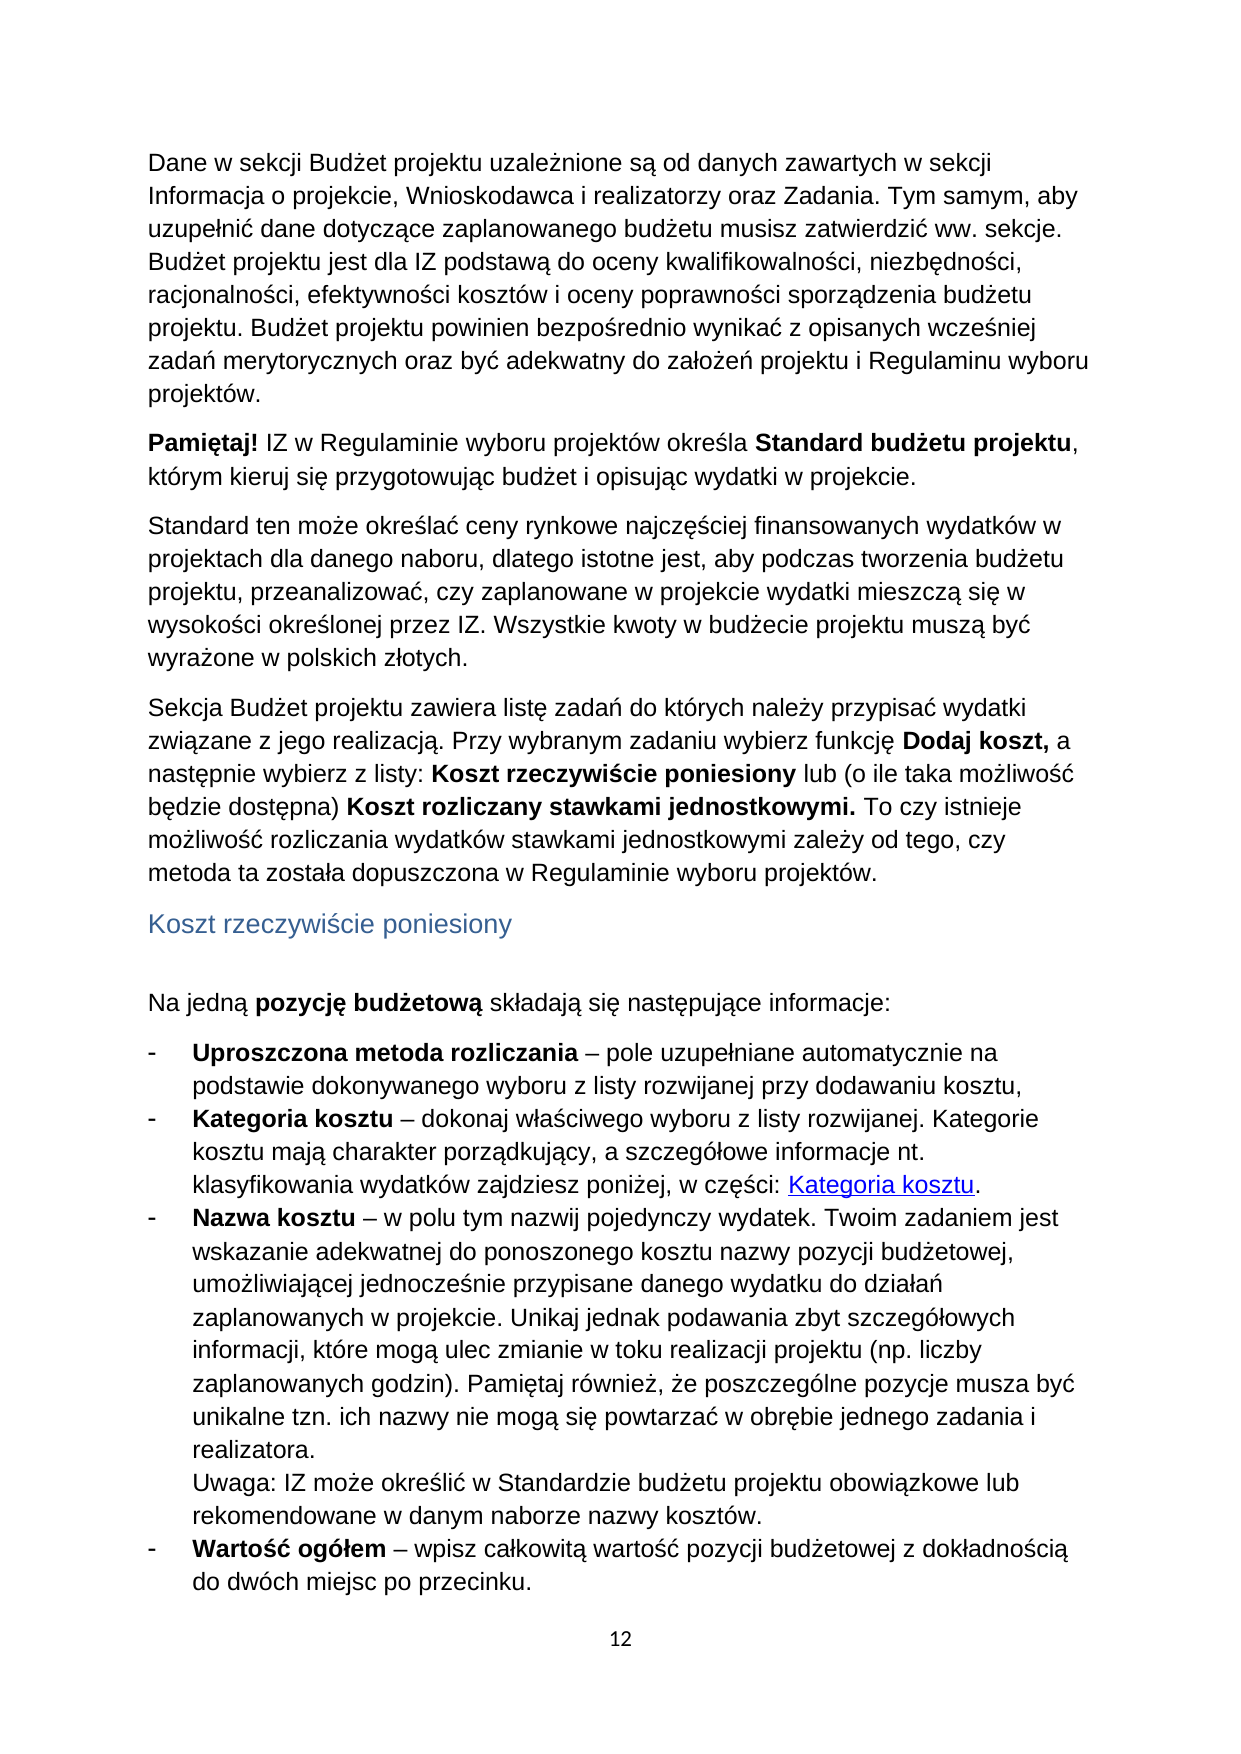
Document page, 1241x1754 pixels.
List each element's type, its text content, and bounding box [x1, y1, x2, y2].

list Uproszczona metoda rozliczania – pole uzupełniane automatycznie na podstawie dokonywanego wyboru z listy rozwijanej przy dodawaniu kosztu, [148, 1038, 1093, 1100]
list Kategoria kosztu – dokonaj właściwego wyboru z listy rozwijanej. Kategorie kosztu mają charakter porządkujący, a szczegółowe informacje nt. klasyfikowania wydatków zajdziesz poniżej, w części: Kategoria kosztu. [148, 1104, 1093, 1199]
text Standard ten może określać ceny rynkowe najczęściej finansowanych wydatków w projektach dla danego naboru, dlatego istotne jest, aby podczas tworzenia budżetu projektu, przeanalizować, czy zaplanowane w projekcie wydatki mieszczą się w wysokości określonej przez IZ. Wszystkie kwoty w budżecie projektu muszą być wyrażone w polskich złotych. [148, 511, 1093, 672]
list Uwaga: IZ może określić w Standardzie budżetu projektu obowiązkowe lub rekomendowane w danym naborze nazwy kosztów. [192, 1468, 1093, 1529]
list Nazwa kosztu – w polu tym nazwij pojedynczy wydatek. Twoim zadaniem jest wskazanie adekwatnej do ponoszonego kosztu nazwy pozycji budżetowej, umożliwiającej jednocześnie przypisane danego wydatku do działań zaplanowanych w projekcie. Unikaj jednak podawania zbyt szczegółowych informacji, które mogą ulec zmianie w toku realizacji projektu (np. liczby zaplanowanych godzin). Pamiętaj również, że poszczególne pozycje musza być unikalne tzn. ich nazwy nie mogą się powtarzać w obrębie jednego zadania i realizatora. [148, 1203, 1093, 1463]
text Dane w sekcji Budżet projektu uzależnione są od danych zawartych w sekcji Informacja o projekcie, Wnioskodawca i realizatorzy oraz Zadania. Tym samym, aby uzupełnić dane dotyczące zaplanowanego budżetu musisz zatwierdzić ww. sekcje. Budżet projektu jest dla IZ podstawą do oceny kwalifikowalności, niezbędności, racjonalności, efektywności kosztów i oceny poprawności sporządzenia budżetu projektu. Budżet projektu powinien bezpośrednio wynikać z opisanych wcześniej zadań merytorycznych oraz być adekwatny do założeń projektu i Regulaminu wyboru projektów. [148, 148, 1093, 407]
text Sekcja Budżet projektu zawiera listę zadań do których należy przypisać wydatki związane z jego realizacją. Przy wybranym zadaniu wybierz funkcję Dodaj koszt, a następnie wybierz z listy: Koszt rzeczywiście poniesiony lub (o ile taka możliwość będzie dostępna) Koszt rozliczany stawkami jednostkowymi. To czy istnieje możliwość rozliczania wydatków stawkami jednostkowymi zależy od tego, czy metoda ta została dopuszczona w Regulaminie wyboru projektów. [148, 693, 1093, 887]
subtitle Koszt rzeczywiście poniesiony [148, 908, 1093, 939]
text Pamiętaj! IZ w Regulaminie wyboru projektów określa Standard budżetu projektu, którym kieruj się przygotowując budżet i opisując wydatki w projekcie. [148, 428, 1093, 490]
list Wartość ogółem – wpisz całkowitą wartość pozycji budżetowej z dokładnością do dwóch miejsc po przecinku. [148, 1534, 1093, 1596]
text Na jedną pozycję budżetową składają się następujące informacje: [148, 988, 1093, 1017]
